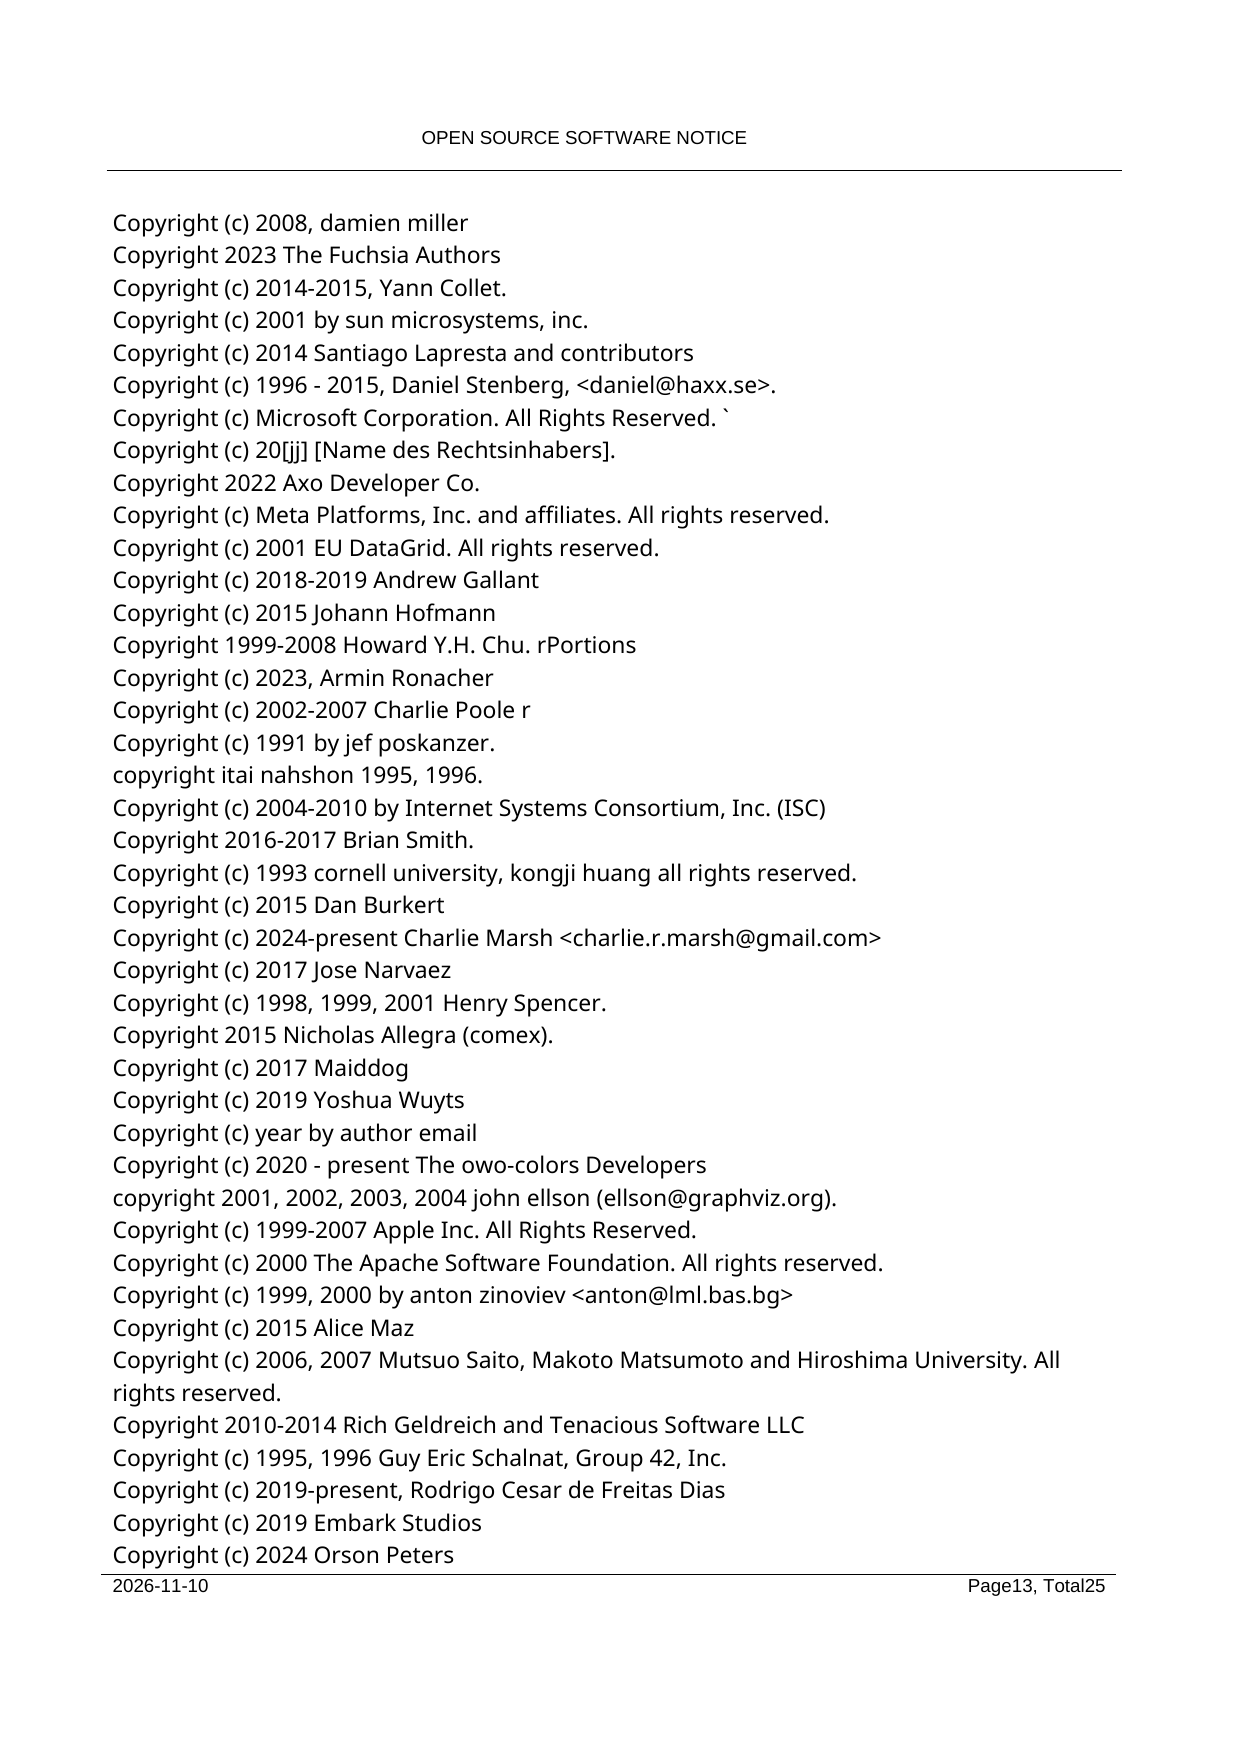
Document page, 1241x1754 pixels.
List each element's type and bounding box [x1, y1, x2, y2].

text [112, 206, 1128, 1571]
